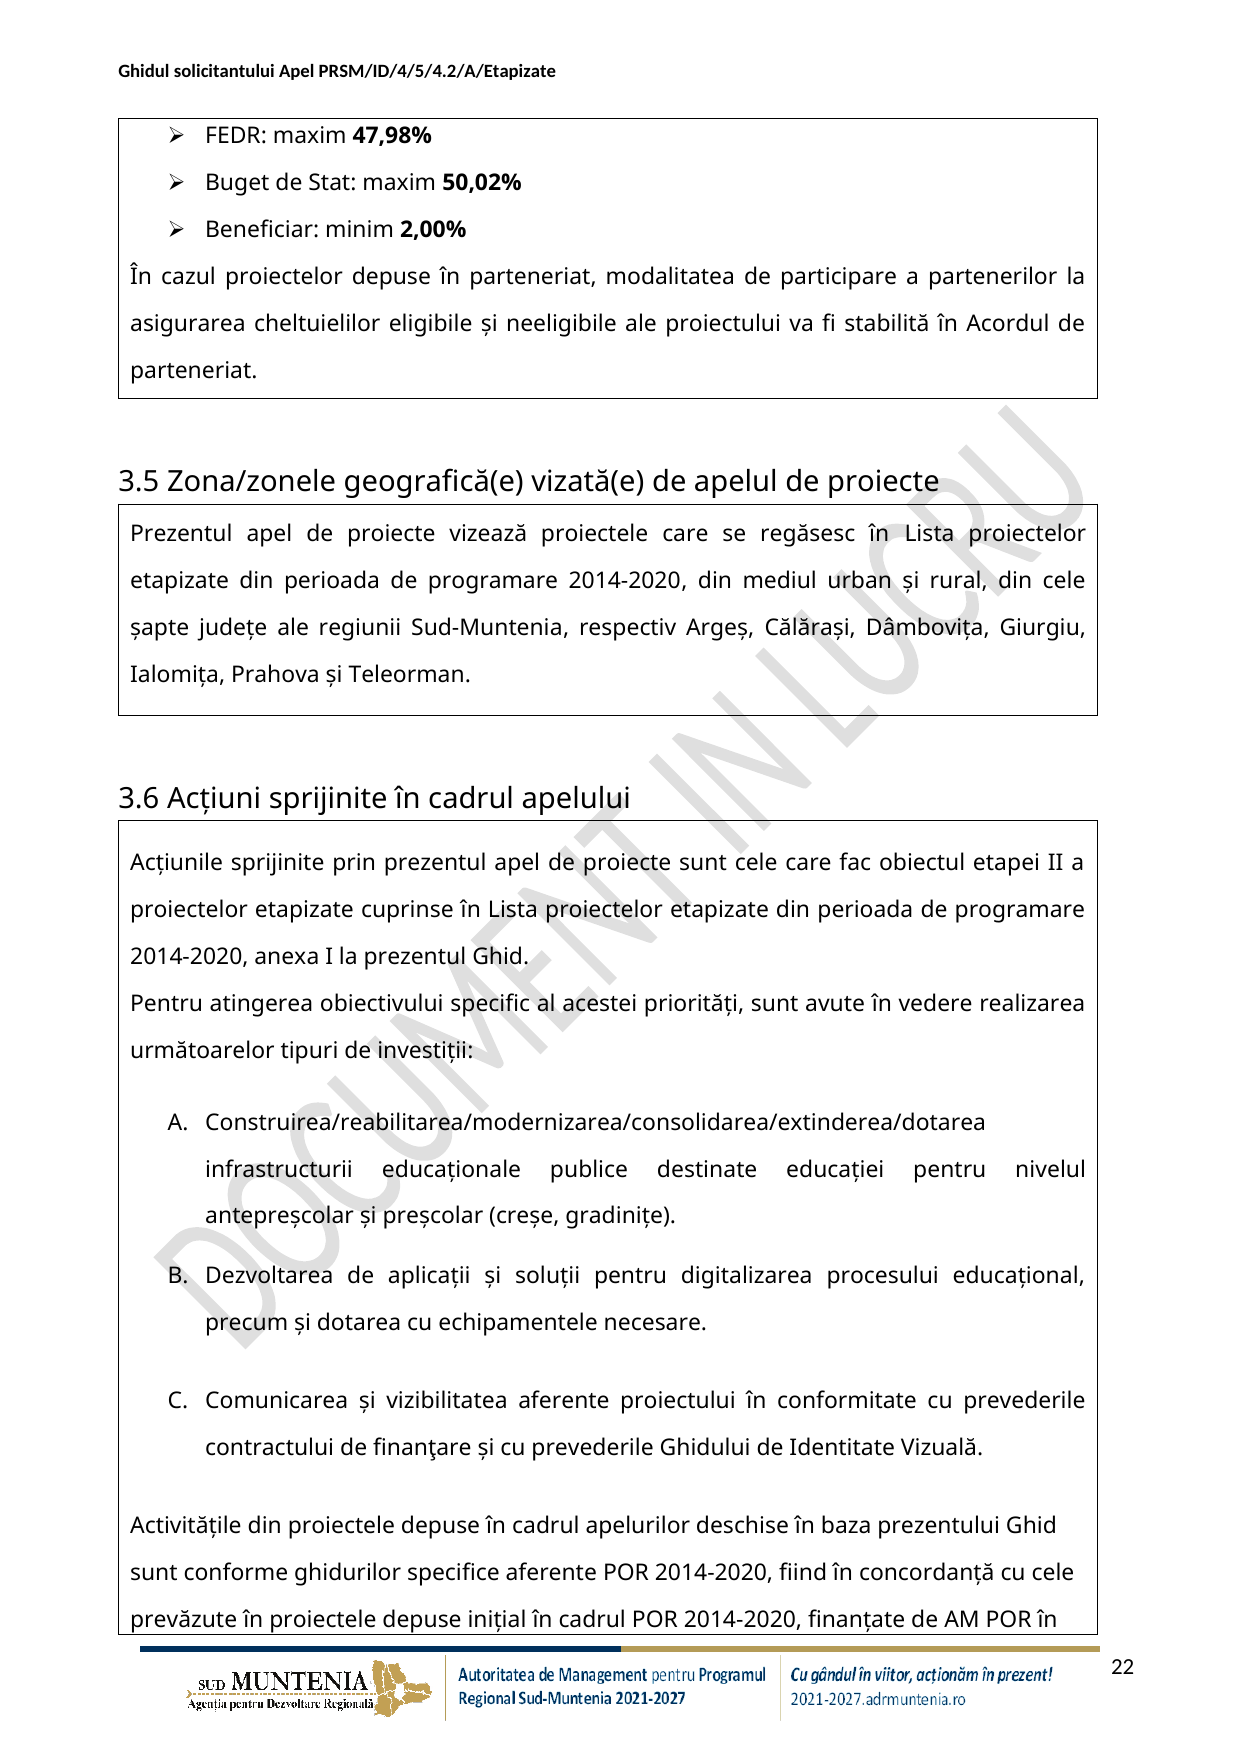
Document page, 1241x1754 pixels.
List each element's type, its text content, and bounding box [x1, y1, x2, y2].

subtitle 3.5 Zona/zonele geografică(e) vizată(e) de apelul de proiecte [118, 461, 1134, 500]
subtitle 3.6 Acțiuni sprijinite în cadrul apelului [118, 777, 1134, 817]
table_header Prezentul apel de proiecte vizează proiectele care se regăsesc în Lista proiectelor etapizate din perioada de programare 2014-2020, din mediul urban și rural, din cele șapte județe ale regiunii Sud-Muntenia, respectiv Argeș, Călărași, Dâmbovița, Giurgiu, Ialomița, Prahova și Teleorman. [119, 505, 1097, 714]
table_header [119, 821, 1097, 1634]
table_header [119, 119, 1097, 398]
picture [140, 1646, 1100, 1721]
